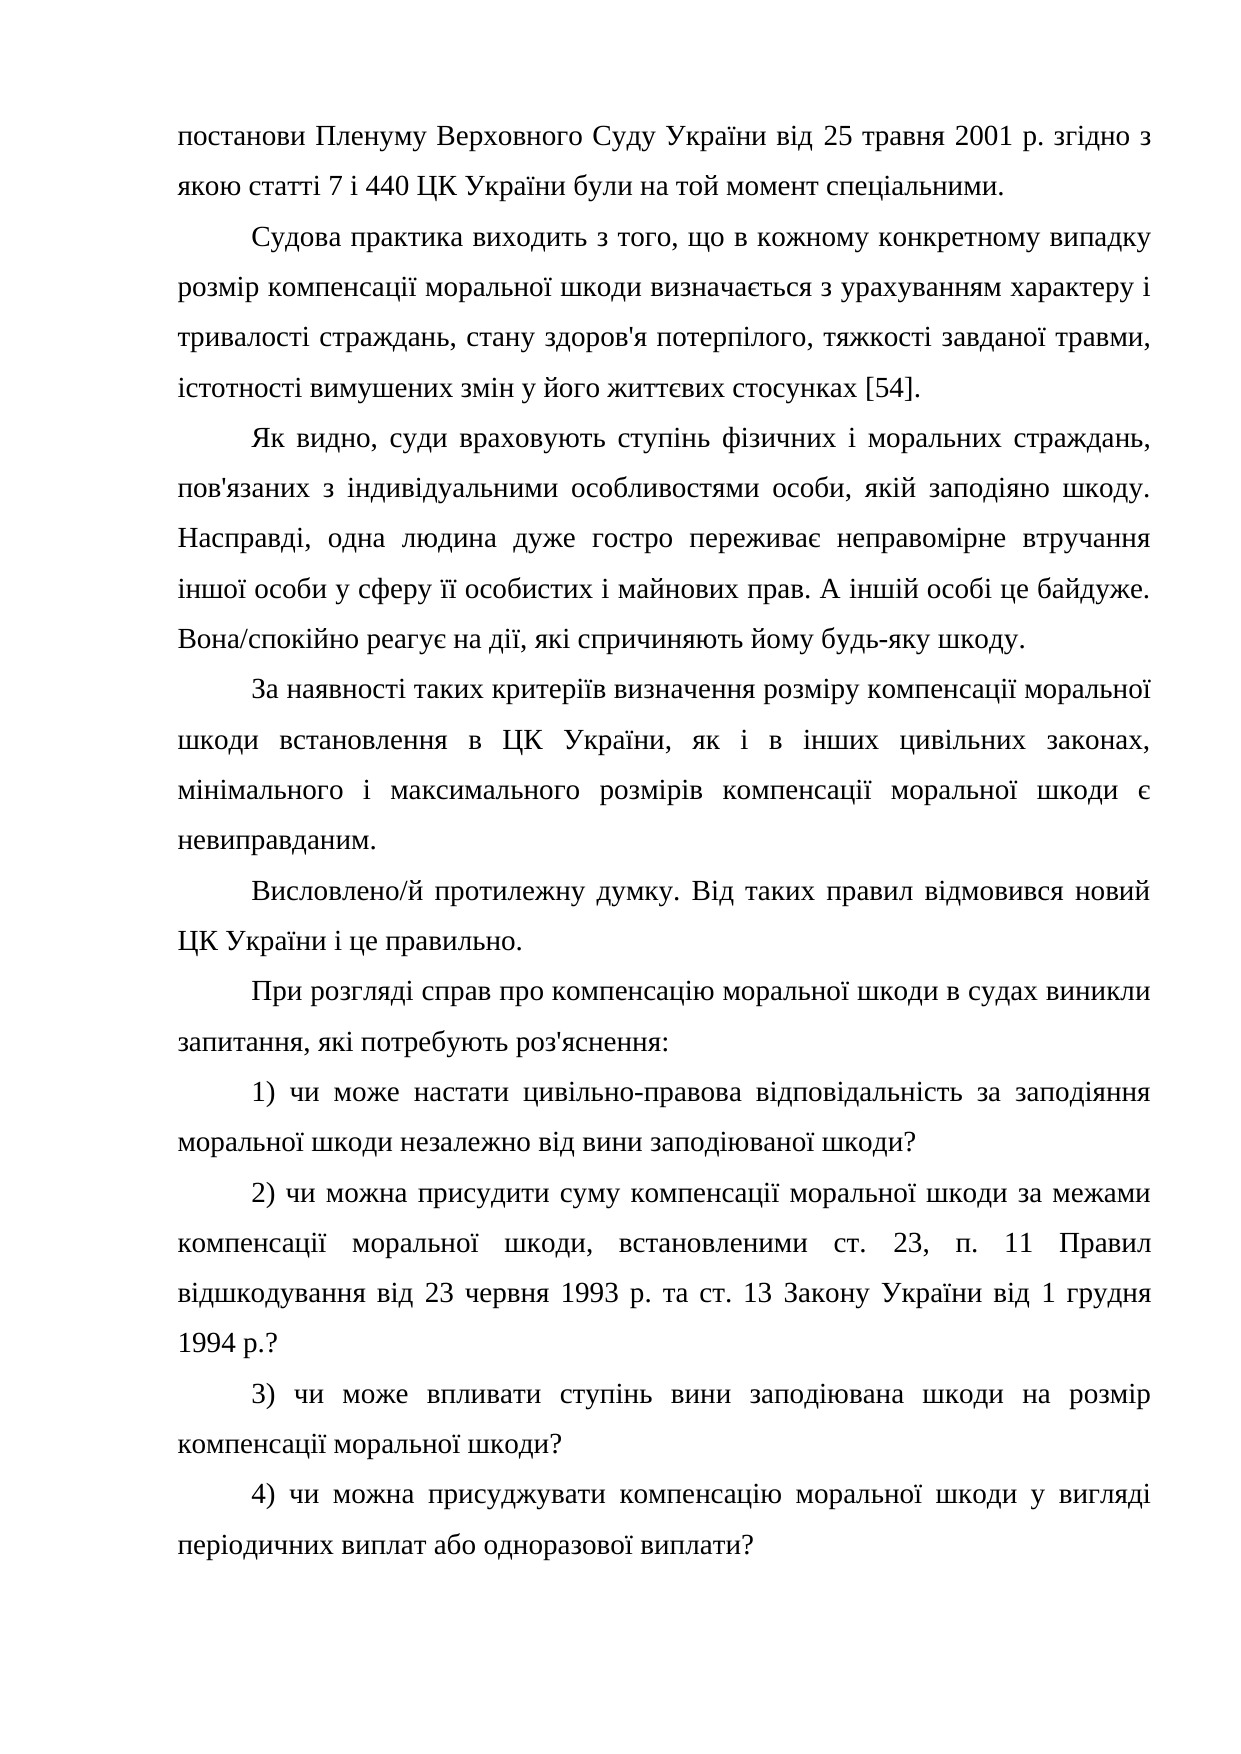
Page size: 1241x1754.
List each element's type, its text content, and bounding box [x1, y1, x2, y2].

text 1) чи може настати цивільно-правова відповідальність за заподіяння моральної шкоди незалежно від вини заподіюваної шкоди? [177, 1074, 1152, 1158]
text За наявності таких критеріїв визначення розміру компенсації моральної шкоди встановлення в ЦК України, як і в інших цивільних законах, мінімального і максимального розмірів компенсації моральної шкоди є невиправданим. [177, 672, 1152, 856]
text Судова практика виходить з того, що в кожному конкретному випадку розмір компенсації моральної шкоди визначається з урахуванням характеру і тривалості страждань, стану здоров'я потерпілого, тяжкості завданої травми, істотності вимушених змін у його життєвих стосунках [54]. [177, 219, 1152, 403]
text 3) чи може впливати ступінь вини заподіювана шкоди на розмір компенсації моральної шкоди? [177, 1376, 1152, 1460]
text Як видно, суди враховують ступінь фізичних і моральних страждань, пов'язаних з індивідуальними особливостями особи, якій заподіяно шкоду. Насправді, одна людина дуже гостро переживає неправомірне втручання іншої особи у сферу її особистих і майнових прав. А іншій особі це байдуже. Вона/спокійно реагує на дії, які спричиняють йому будь-яку шкоду. [177, 420, 1152, 655]
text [177, 118, 1152, 202]
text 4) чи можна присуджувати компенсацію моральної шкоди у вигляді періодичних виплат або одноразової виплати? [177, 1477, 1152, 1560]
text 2) чи можна присудити суму компенсації моральної шкоди за межами компенсації моральної шкоди, встановленими ст. 23, п. 11 Правил відшкодування від 23 червня 1993 р. та ст. 13 Закону України від 1 грудня 1994 p.? [177, 1175, 1152, 1359]
text При розгляді справ про компенсацію моральної шкоди в судах виникли запитання, які потребують роз'яснення: [177, 973, 1152, 1057]
text Висловлено/й протилежну думку. Від таких правил відмовився новий ЦК України і це правильно. [177, 873, 1152, 957]
